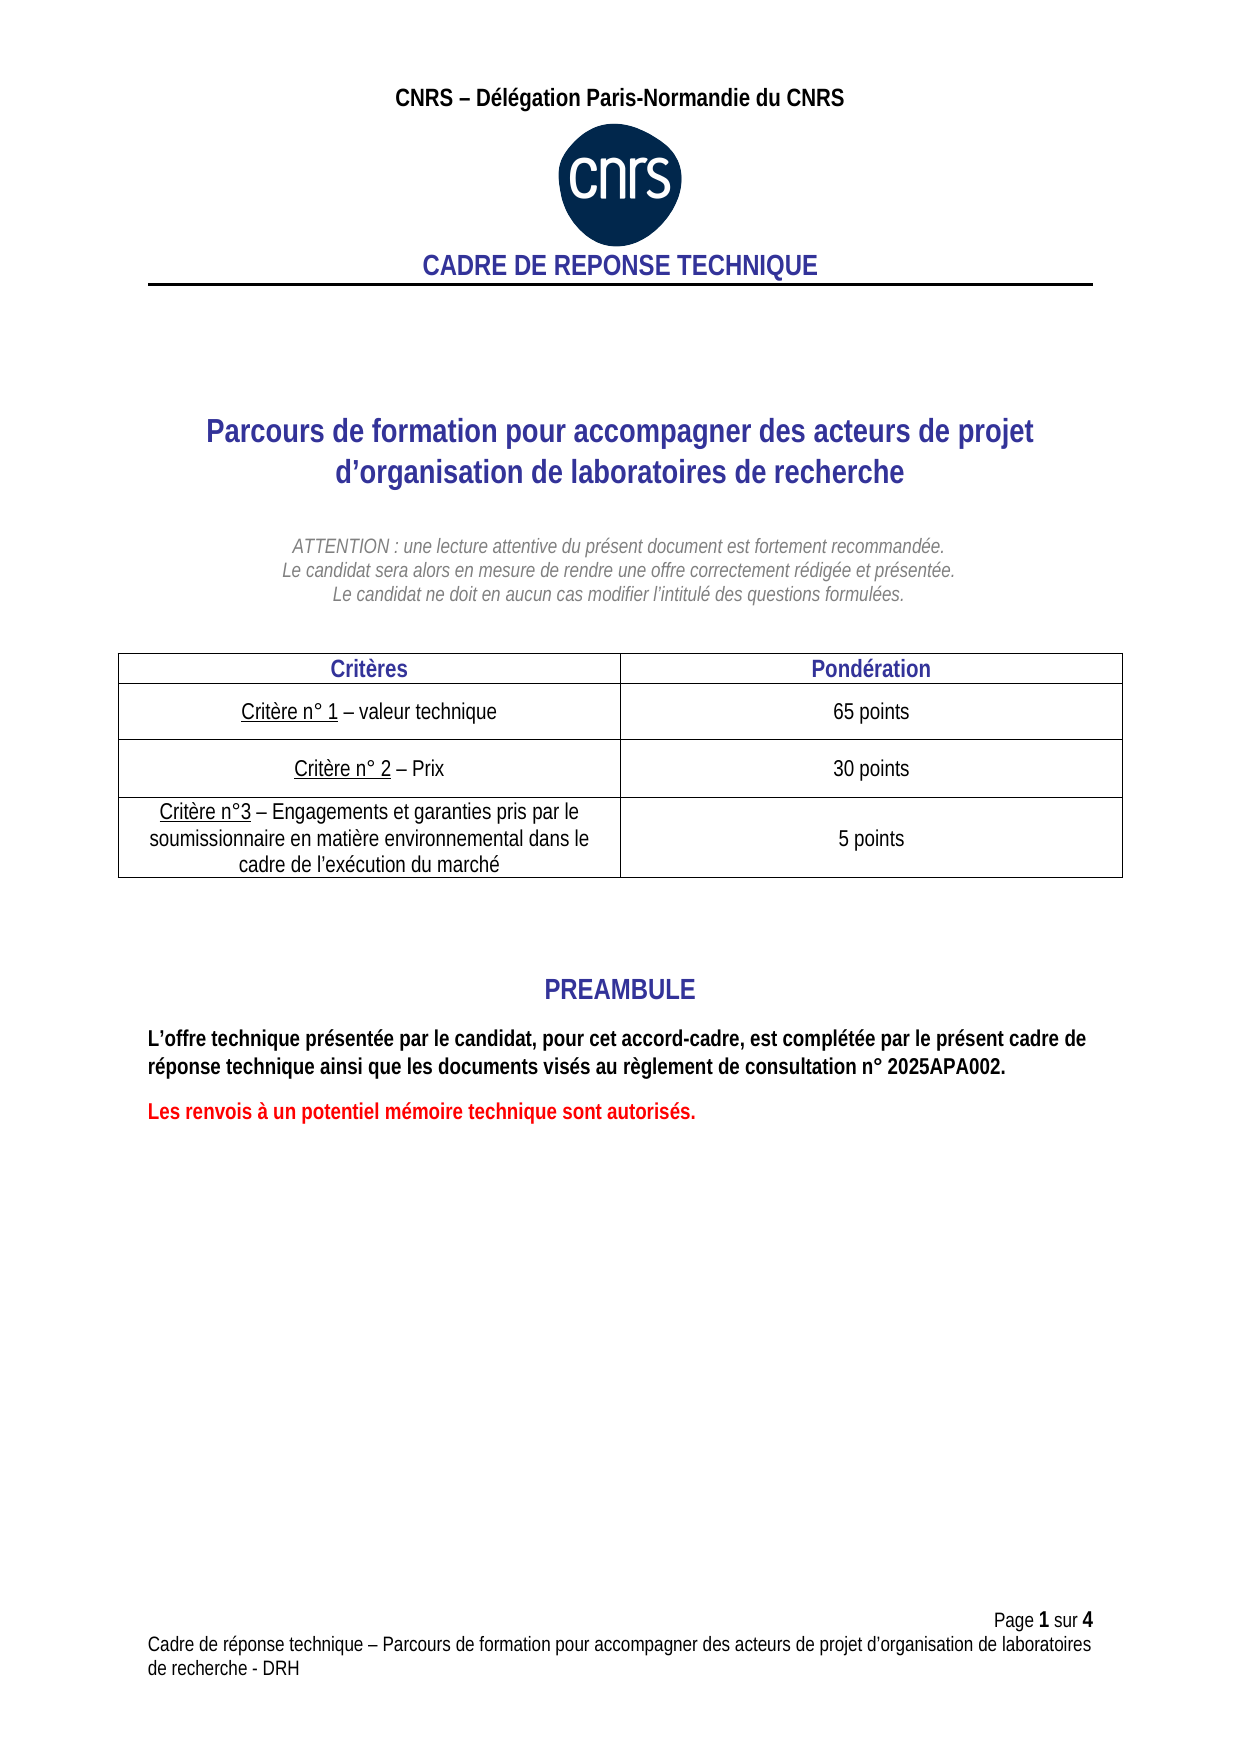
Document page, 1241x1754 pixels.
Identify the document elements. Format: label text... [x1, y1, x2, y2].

text Parcours de formation pour accompagner des acteurs de projet d’organisation de laboratoires de recherche [148, 411, 1093, 490]
table_header Pondération [621, 654, 1122, 682]
table_cell Critère n° 2 – Prix [119, 740, 620, 797]
table_header Critères [119, 654, 620, 682]
table_cell 65 points [621, 684, 1122, 739]
table_cell 30 points [621, 740, 1122, 797]
text Le candidat sera alors en mesure de rendre une offre correctement rédigée et présentée. [148, 558, 1093, 582]
text Le candidat ne doit en aucun cas modifier l’intitulé des questions formulées. [148, 582, 1093, 606]
text PREAMBULE [148, 972, 1093, 1005]
table_cell Critère n° 1 – valeur technique [119, 684, 620, 739]
table_cell 5 points [621, 798, 1122, 877]
table_cell Critère n°3 – Engagements et garanties pris par le soumissionnaire en matière environnemental dans le cadre de l’exécution du marché [119, 798, 620, 877]
text ATTENTION : une lecture attentive du présent document est fortement recommandée. [148, 534, 1093, 558]
text L’offre technique présentée par le candidat, pour cet accord-cadre, est complétée par le présent cadre de réponse technique ainsi que les documents visés au règlement de consultation n° 2025APA002. [148, 1025, 1093, 1079]
text CADRE DE REPONSE TECHNIQUE [148, 248, 1093, 283]
picture [556, 122, 684, 248]
text Les renvois à un potentiel mémoire technique sont autorisés. [148, 1098, 1093, 1124]
